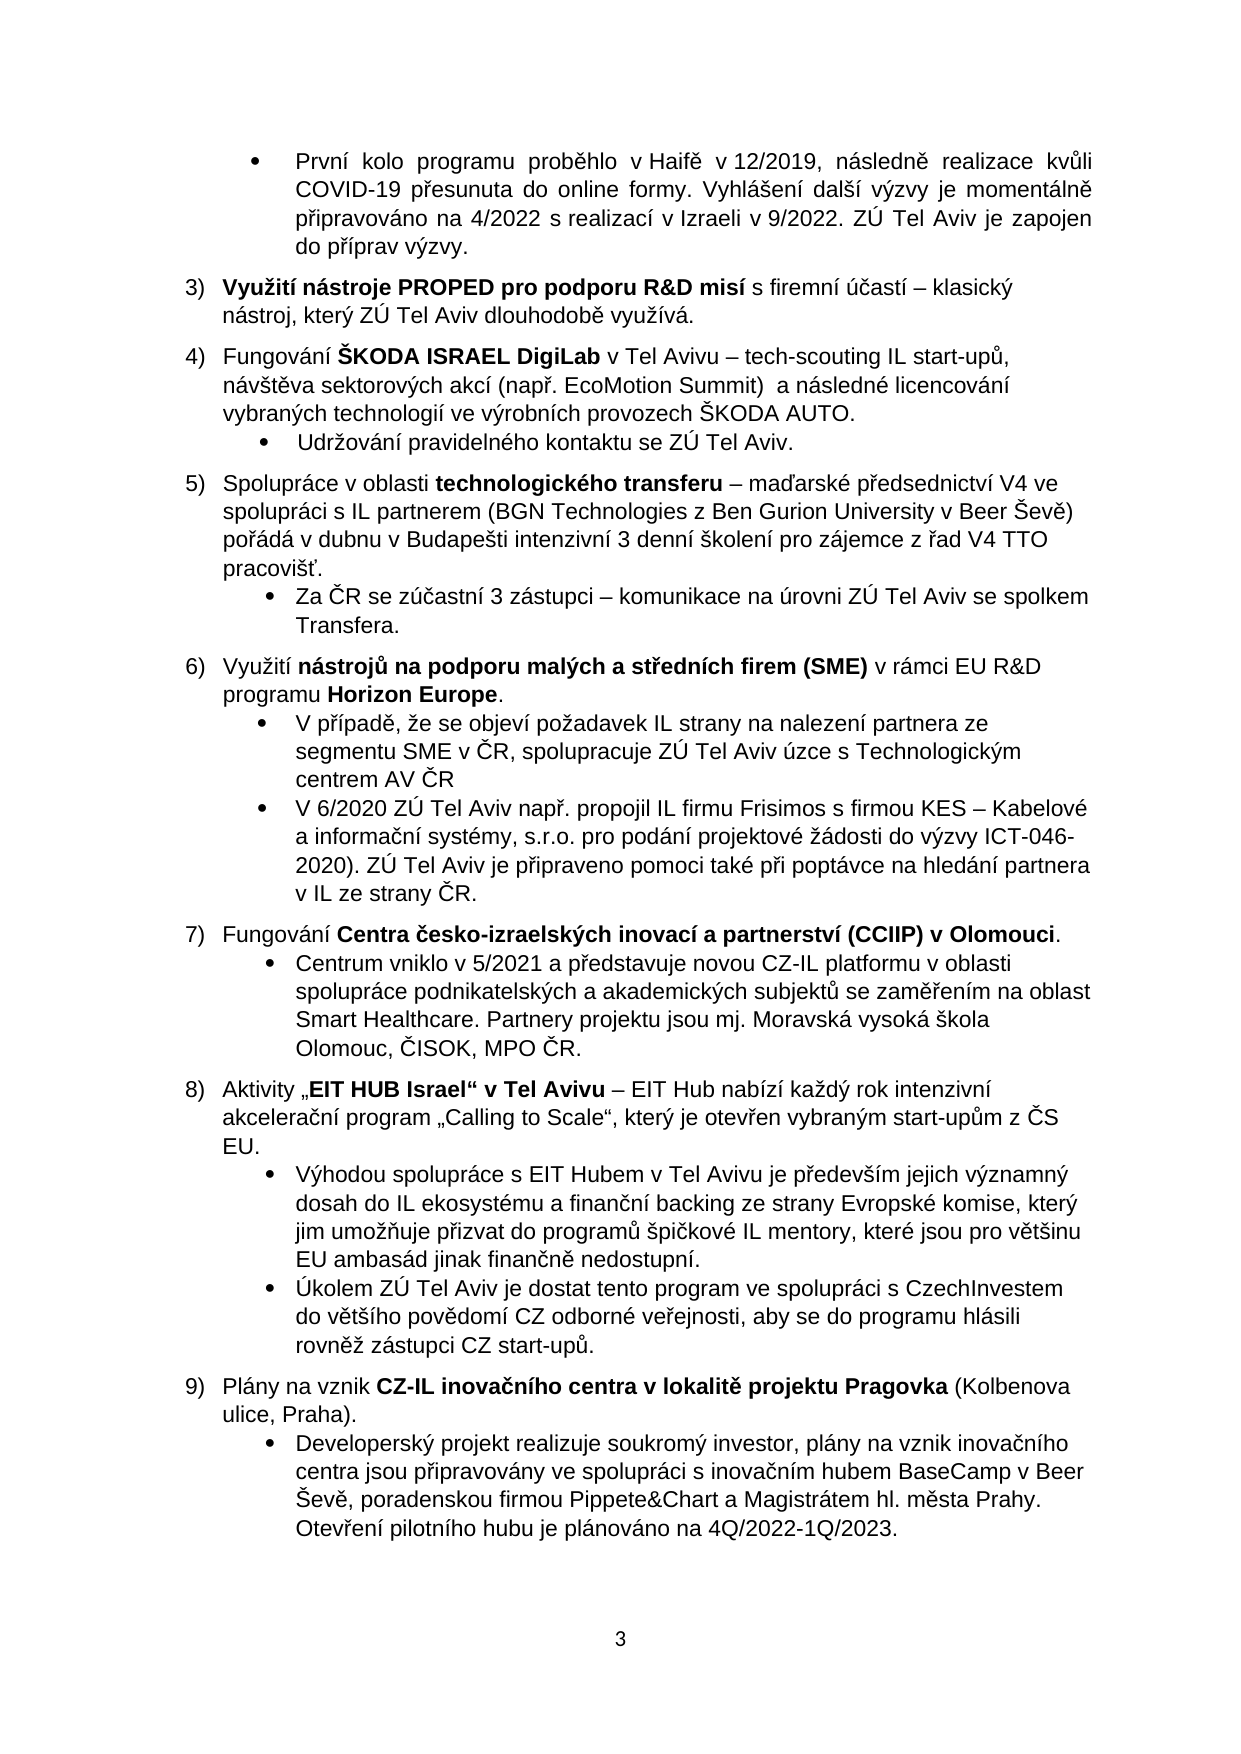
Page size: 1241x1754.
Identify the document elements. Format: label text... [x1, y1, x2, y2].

list Fungování ŠKODA ISRAEL DigiLab v Tel Avivu – tech-scouting IL start-upů, návštěva sektorových akcí (např. EcoMotion Summit) a následné licencování vybraných technologií ve výrobních provozech ŠKODA AUTO. [185, 343, 1093, 426]
list Využití nástroje PROPED pro podporu R&D misí s firemní účastí – klasický nástroj, který ZÚ Tel Aviv dlouhodobě využívá. [185, 274, 1093, 329]
list Plány na vznik CZ-IL inovačního centra v lokalitě projektu Pragovka (Kolbenova ulice, Praha). [185, 1373, 1093, 1427]
list Udržování pravidelného kontaktu se ZÚ Tel Aviv. [260, 428, 1093, 455]
list Úkolem ZÚ Tel Aviv je dostat tento program ve spolupráci s CzechInvestem do většího povědomí CZ odborné veřejnosti, aby se do programu hlásili rovněž zástupci CZ start-upů. [266, 1275, 1093, 1358]
list Spolupráce v oblasti technologického transferu – maďarské předsednictví V4 ve spolupráci s IL partnerem (BGN Technologies z Ben Gurion University v Beer Ševě) pořádá v dubnu v Budapešti intenzivní 3 denní školení pro zájemce z řad V4 TTO pracovišť. [185, 469, 1093, 581]
list Za ČR se zúčastní 3 zástupci – komunikace na úrovni ZÚ Tel Aviv se spolkem Transfera. [266, 583, 1093, 638]
list Aktivity „EIT HUB Israel“ v Tel Avivu – EIT Hub nabízí každý rok intenzivní akcelerační program „Calling to Scale“, který je otevřen vybraným start-upům z ČS EU. [185, 1076, 1093, 1159]
list Centrum vniklo v 5/2021 a představuje novou CZ-IL platformu v oblasti spolupráce podnikatelských a akademických subjektů se zaměřením na oblast Smart Healthcare. Partnery projektu jsou mj. Moravská vysoká škola Olomouc, ČISOK, MPO ČR. [266, 949, 1093, 1061]
list V 6/2020 ZÚ Tel Aviv např. propojil IL firmu Frisimos s firmou KES – Kabelové a informační systémy, s.r.o. pro podání projektové žádosti do výzvy ICT-046-2020). ZÚ Tel Aviv je připraveno pomoci také při poptávce na hledání partnera v IL ze strany ČR. [258, 795, 1093, 906]
list Developerský projekt realizuje soukromý investor, plány na vznik inovačního centra jsou připravovány ve spolupráci s inovačním hubem BaseCamp v Beer Ševě, poradenskou firmou Pippete&Chart a Magistrátem hl. města Prahy. Otevření pilotního hubu je plánováno na 4Q/2022-1Q/2023. [266, 1429, 1093, 1541]
list První kolo programu proběhlo v Haifě v 12/2019, následně realizace kvůli COVID-19 přesunuta do online formy. Vyhlášení další výzvy je momentálně připravováno na 4/2022 s realizací v Izraeli v 9/2022. ZÚ Tel Aviv je zapojen do příprav výzvy. [251, 148, 1093, 259]
list Výhodou spolupráce s EIT Hubem v Tel Avivu je především jejich významný dosah do IL ekosystému a finanční backing ze strany Evropské komise, který jim umožňuje přizvat do programů špičkové IL mentory, které jsou pro většinu EU ambasád jinak finančně nedostupní. [266, 1161, 1093, 1273]
list Využití nástrojů na podporu malých a středních firem (SME) v rámci EU R&D programu Horizon Europe. [185, 653, 1093, 707]
list Fungování Centra česko-izraelských inovací a partnerství (CCIIP) v Olomouci. [185, 921, 1093, 947]
list V případě, že se objeví požadavek IL strany na nalezení partnera ze segmentu SME v ČR, spolupracuje ZÚ Tel Aviv úzce s Technologickým centrem AV ČR [258, 709, 1093, 793]
